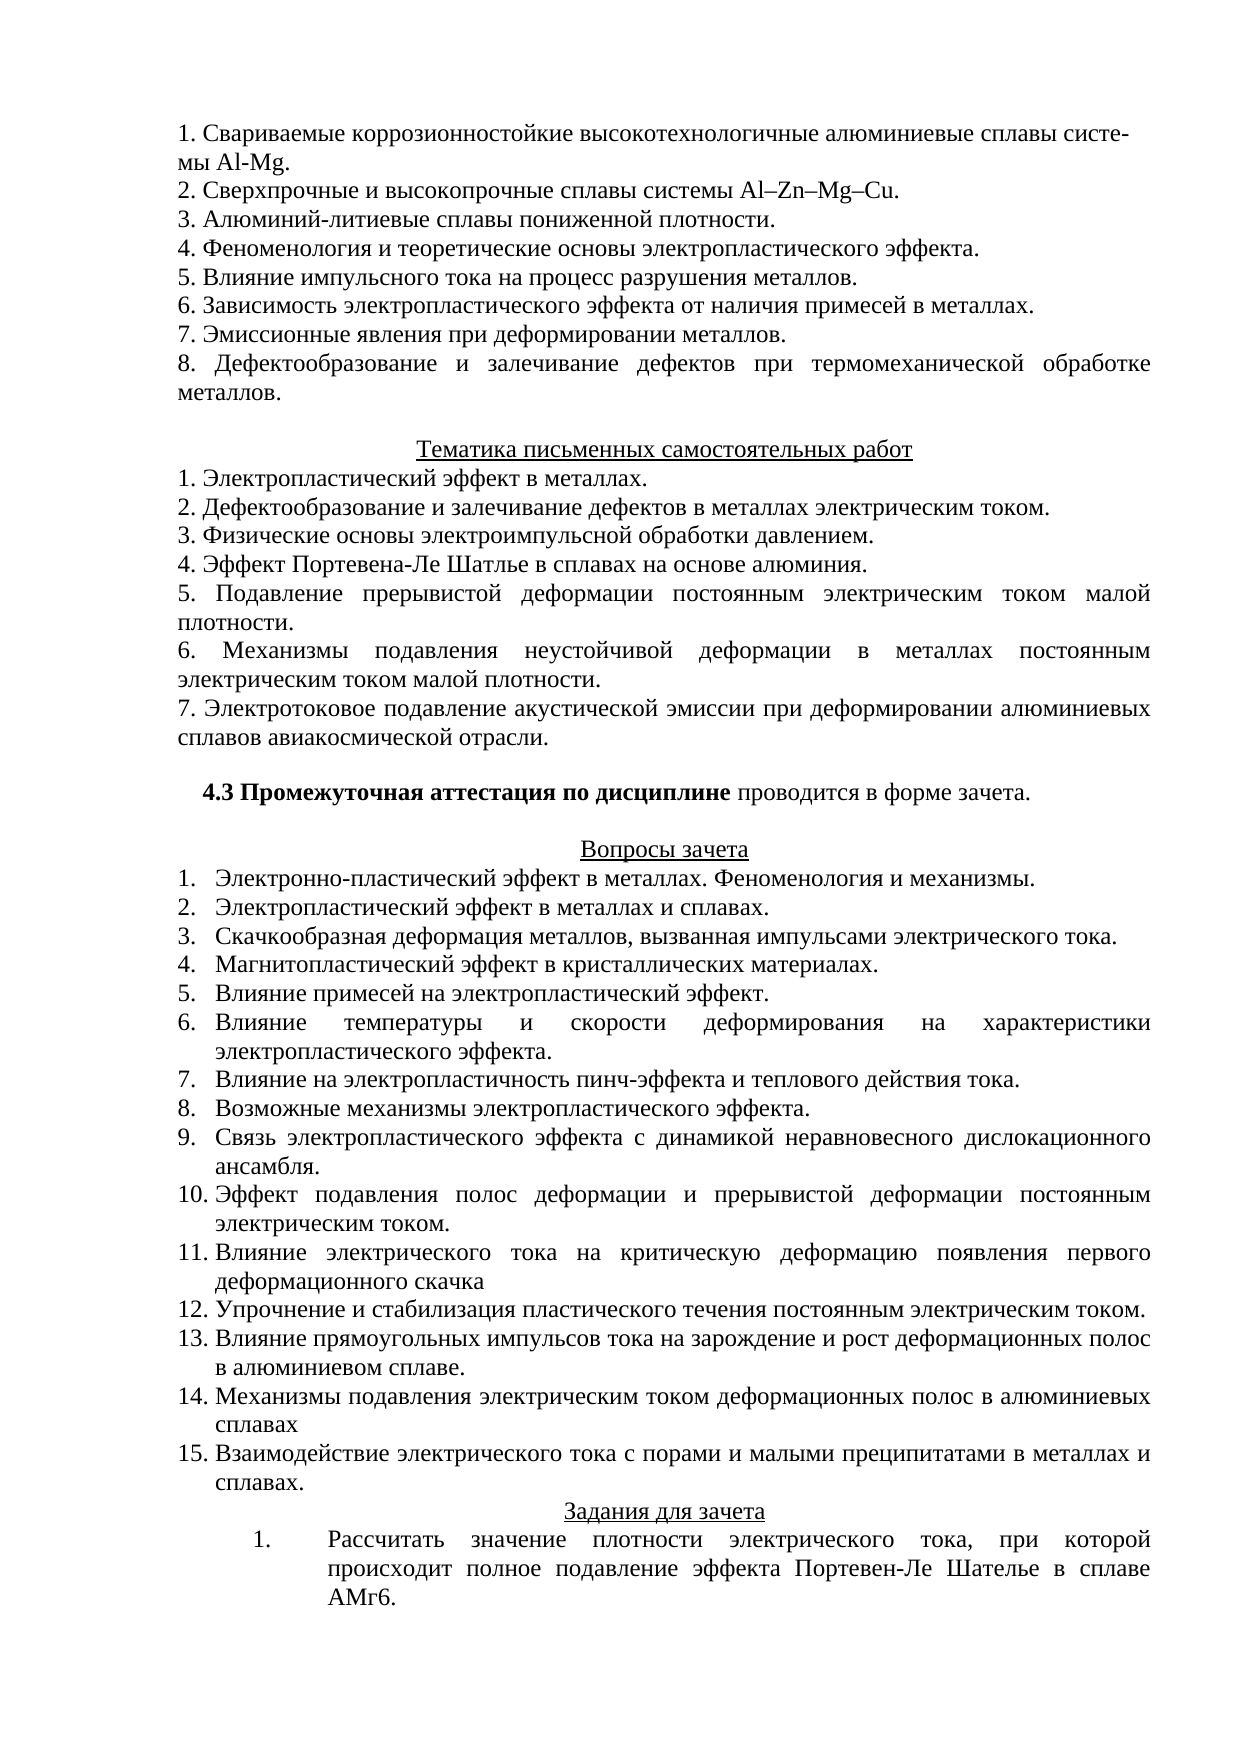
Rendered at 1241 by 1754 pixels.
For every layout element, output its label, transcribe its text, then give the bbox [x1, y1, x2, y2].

text 5. Подавление прерывистой деформации постоянным электрическим током малой плотности. [177, 578, 1152, 636]
text 3. Физические основы электроимпульсной обработки давлением. [177, 521, 1152, 549]
text 1. Свариваемые коррозионностойкие высокотехнологичные алюминиевые сплавы систе- [177, 118, 1152, 147]
list Эффект подавления полос деформации и прерывистой деформации постоянным электрическим током. [177, 1179, 1152, 1237]
list Влияние электрического тока на критическую деформацию появления первого деформационного скачка [177, 1237, 1152, 1294]
text 4. Эффект Портевена-Ле Шатлье в сплавах на основе алюминия. [177, 549, 1152, 578]
text Вопросы зачета [177, 834, 1152, 863]
list Влияние прямоугольных импульсов тока на зарождение и рост деформационных полос в алюминиевом сплаве. [177, 1323, 1152, 1381]
list Возможные механизмы электропластического эффекта. [177, 1093, 1152, 1122]
text Тематика письменных самостоятельных работ [177, 434, 1152, 463]
text 4.3 Промежуточная аттестация по дисциплине проводится в форме зачета. [177, 777, 1152, 806]
list Механизмы подавления электрическим током деформационных полос в алюминиевых сплавах [177, 1381, 1152, 1438]
text 6. Зависимость электропластического эффекта от наличия примесей в металлах. [177, 291, 1152, 319]
list Скачкообразная деформация металлов, вызванная импульсами электрического тока. [177, 921, 1152, 949]
text 2. Дефектообразование и залечивание дефектов в металлах электрическим током. [177, 492, 1152, 521]
text 7. Эмиссионные явления при деформировании металлов. [177, 319, 1152, 348]
list Электропластический эффект в металлах и сплавах. [177, 892, 1152, 921]
text 3. Алюминий-литиевые сплавы пониженной плотности. [177, 204, 1152, 233]
list Влияние примесей на электропластический эффект. [177, 978, 1152, 1007]
list Электронно-пластический эффект в металлах. Феноменология и механизмы. [177, 863, 1152, 892]
text 2. Сверхпрочные и высокопрочные сплавы системы Al–Zn–Mg–Cu. [177, 176, 1152, 204]
text Задания для зачета [177, 1496, 1152, 1524]
text мы Al-Mg. [177, 147, 1152, 176]
list Взаимодействие электрического тока с порами и малыми преципитатами в металлах и сплавах. [177, 1438, 1152, 1496]
text 7. Электротоковое подавление акустической эмиссии при деформировании алюминиевых сплавов авиакосмической отрасли. [177, 693, 1152, 751]
list Магнитопластический эффект в кристаллических материалах. [177, 949, 1152, 978]
list Упрочнение и стабилизация пластического течения постоянным электрическим током. [177, 1294, 1152, 1323]
text 5. Влияние импульсного тока на процесс разрушения металлов. [177, 262, 1152, 291]
list Рассчитать значение плотности электрического тока, при которой происходит полное подавление эффекта Портевен-Ле Шателье в сплаве АМг6. [252, 1524, 1152, 1611]
text 4. Феноменология и теоретические основы электропластического эффекта. [177, 233, 1152, 262]
text 1. Электропластический эффект в металлах. [177, 463, 1152, 492]
list Влияние температуры и скорости деформирования на характеристики электропластического эффекта. [177, 1007, 1152, 1064]
list Связь электропластического эффекта с динамикой неравновесного дислокационного ансамбля. [177, 1122, 1152, 1179]
text 6. Механизмы подавления неустойчивой деформации в металлах постоянным электрическим током малой плотности. [177, 636, 1152, 693]
text 8. Дефектообразование и залечивание дефектов при термомеханической обработке металлов. [177, 348, 1152, 406]
list Влияние на электропластичность пинч-эффекта и теплового действия тока. [177, 1064, 1152, 1093]
